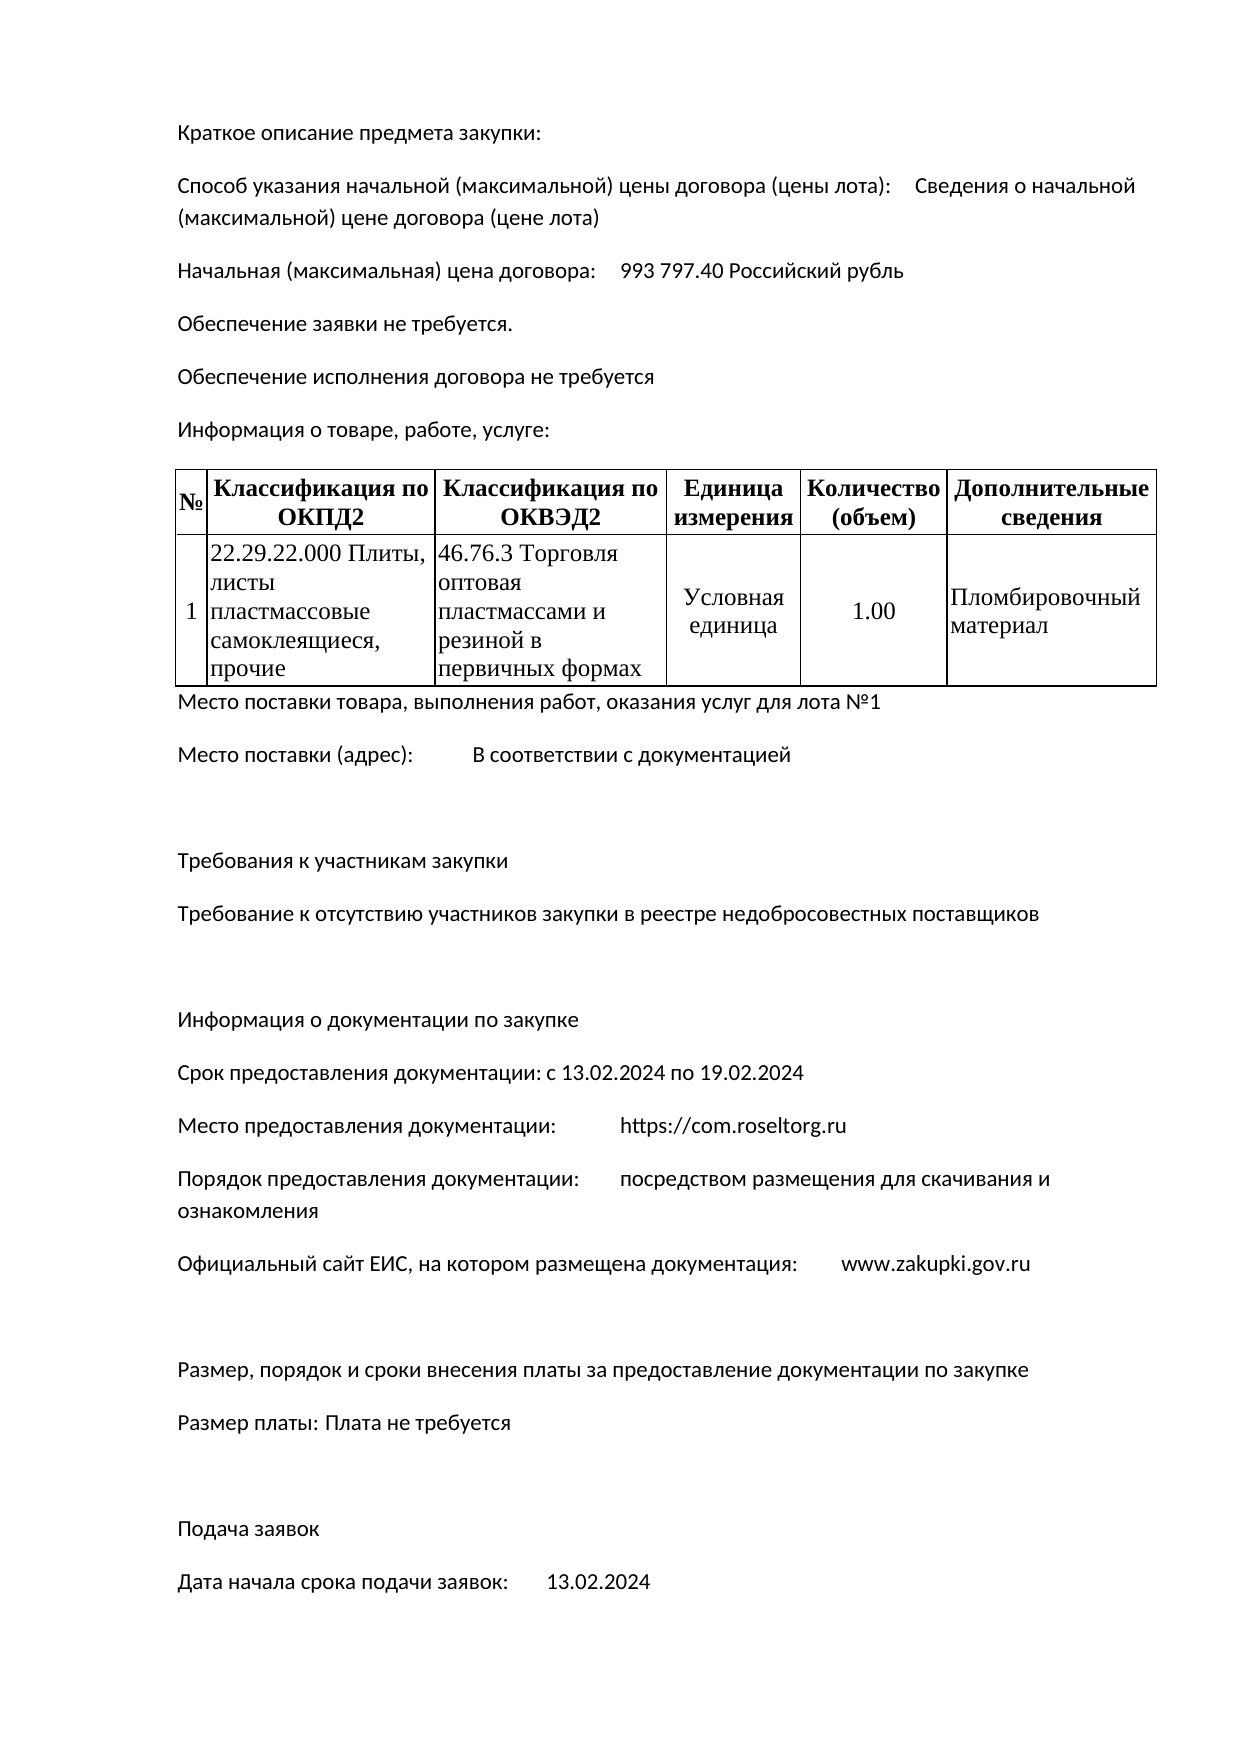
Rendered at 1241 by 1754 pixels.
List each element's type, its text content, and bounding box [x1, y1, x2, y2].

text Официальный сайт ЕИС, на котором размещена документация: www.zakupki.gov.ru [177, 1249, 1152, 1277]
text Информация о товаре, работе, услуге: [177, 415, 1152, 443]
table_cell 1.00 [801, 535, 946, 685]
text Краткое описание предмета закупки: [177, 118, 1152, 146]
table_header Классификация по ОКПД2 [208, 470, 434, 534]
text Порядок предоставления документации: посредством размещения для скачивания и ознакомления [177, 1164, 1152, 1224]
text Подача заявок [177, 1514, 1152, 1542]
text Срок предоставления документации: с 13.02.2024 по 19.02.2024 [177, 1058, 1152, 1086]
text Место поставки (адрес): В соответствии с документацией [177, 740, 1152, 768]
text Информация о документации по закупке [177, 1005, 1152, 1033]
table_cell 1 [176, 535, 206, 685]
text Дата начала срока подачи заявок: 13.02.2024 [177, 1567, 1152, 1595]
text Способ указания начальной (максимальной) цены договора (цены лота): Сведения о начальной (максимальной) цене договора (цене лота) [177, 171, 1152, 231]
text Требование к отсутствию участников закупки в реестре недобросовестных поставщиков [177, 899, 1152, 927]
text Размер платы: Плата не требуется [177, 1408, 1152, 1436]
text Место поставки товара, выполнения работ, оказания услуг для лота №1 [177, 687, 1152, 715]
table_header Количество (объем) [801, 470, 946, 534]
text Начальная (максимальная) цена договора: 993 797.40 Российский рубль [177, 256, 1152, 284]
table_header № [176, 470, 206, 534]
text Место предоставления документации: https://com.roseltorg.ru [177, 1111, 1152, 1139]
table_header Дополнительные сведения [948, 470, 1156, 534]
table_cell Условная единица [667, 535, 800, 685]
text Требования к участникам закупки [177, 846, 1152, 874]
table_cell Пломбировочный материал [948, 535, 1156, 685]
text Обеспечение заявки не требуется. [177, 309, 1152, 337]
table_cell 22.29.22.000 Плиты, листы пластмассовые самоклеящиеся, прочие [208, 535, 434, 685]
text Размер, порядок и сроки внесения платы за предоставление документации по закупке [177, 1355, 1152, 1383]
text Обеспечение исполнения договора не требуется [177, 362, 1152, 390]
table_header Классификация по ОКВЭД2 [436, 470, 666, 534]
table_cell 46.76.3 Торговля оптовая пластмассами и резиной в первичных формах [436, 535, 666, 685]
table_header Единица измерения [667, 470, 800, 534]
